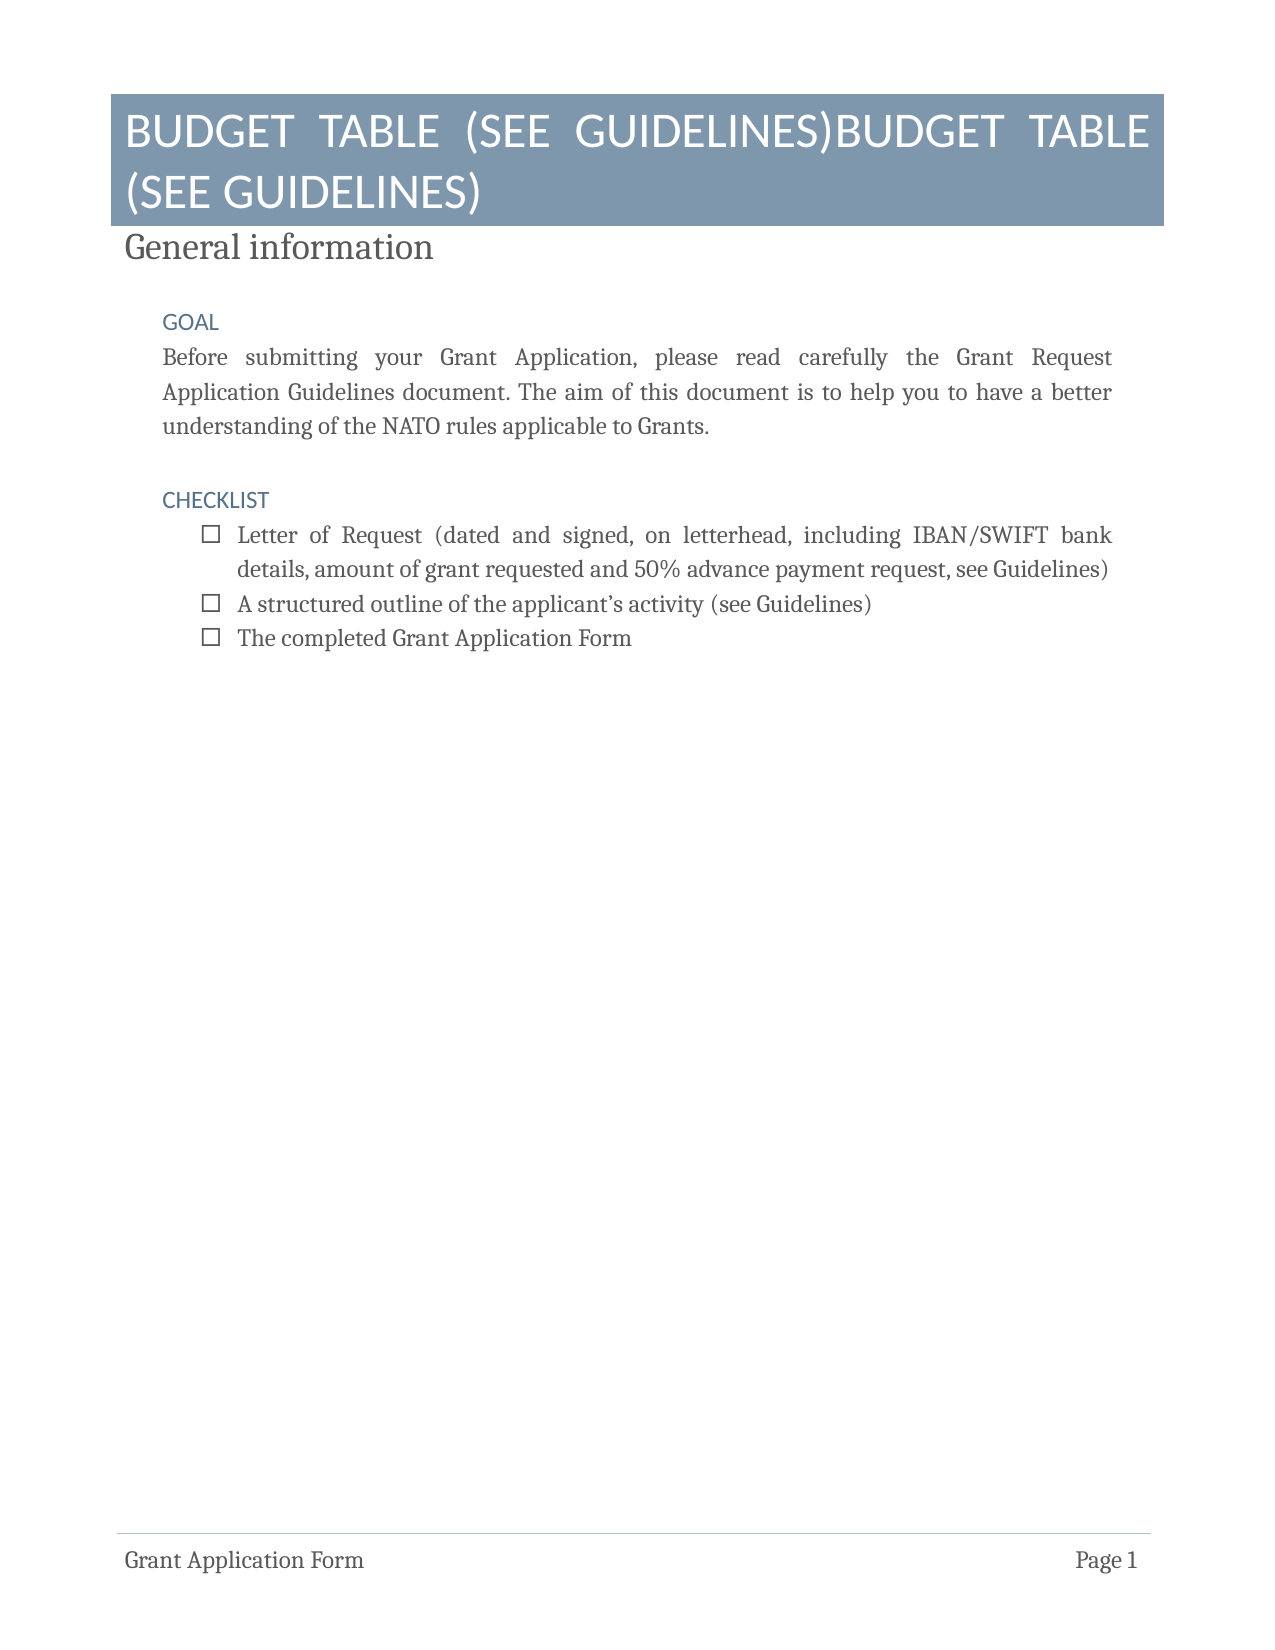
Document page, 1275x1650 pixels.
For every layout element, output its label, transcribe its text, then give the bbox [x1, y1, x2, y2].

subtitle General information [124, 226, 1151, 269]
list A structured outline of the applicant’s activity (see Guidelines) [199, 590, 1113, 618]
list The completed Grant Application Form [199, 624, 1113, 653]
text Before submitting your Grant Application, please read carefully the Grant Request Application Guidelines document. The aim of this document is to help you to have a better understanding of the NATO rules applicable to Grants. [162, 343, 1113, 441]
list Letter of Request (dated and signed, on letterhead, including IBAN/SWIFT bank details, amount of grant requested and 50% advance payment request, see Guidelines) [199, 521, 1113, 584]
subtitle Checklist [162, 484, 1113, 514]
subtitle Goal [162, 306, 1113, 337]
